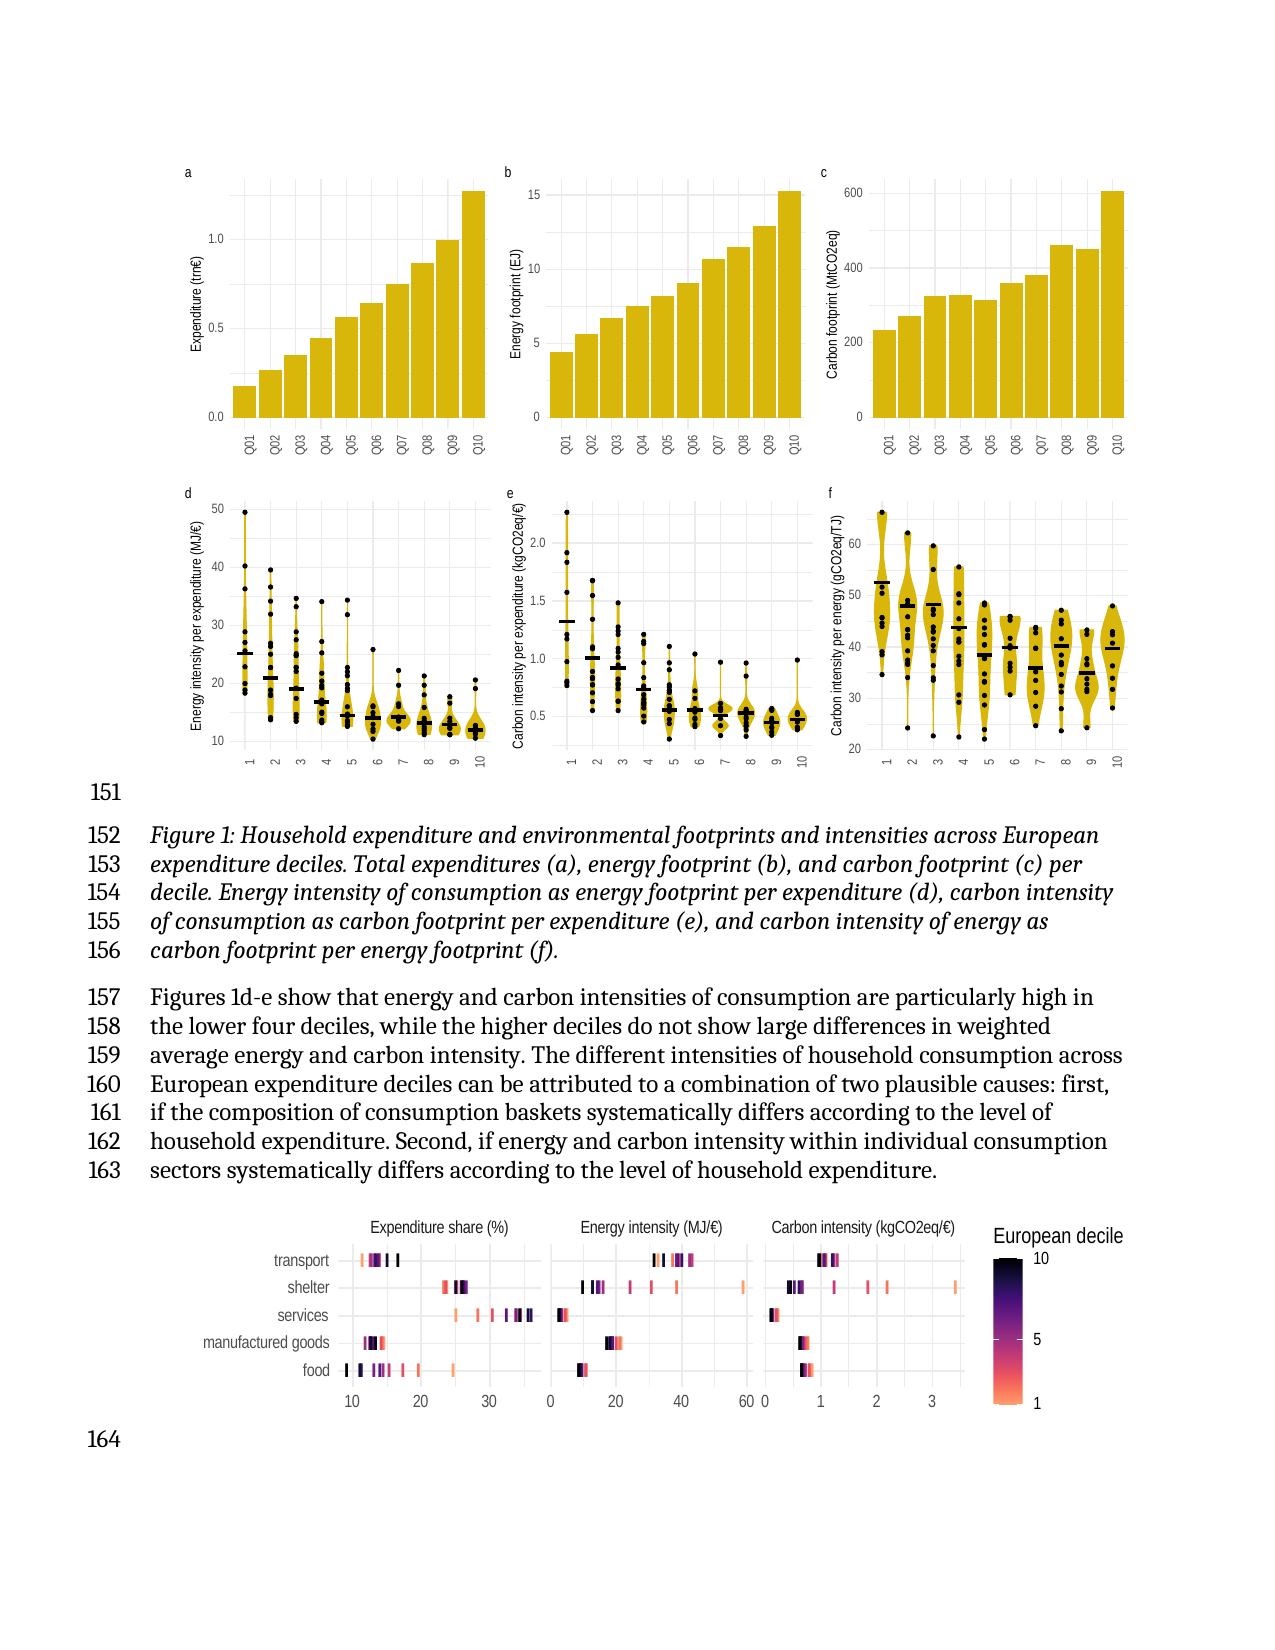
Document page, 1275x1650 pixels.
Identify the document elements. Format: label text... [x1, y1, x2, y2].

text Figures 1d-e show that energy and carbon intensities of consumption are particularly high in the lower four deciles, while the higher deciles do not show large differences in weighted average energy and carbon intensity. The different intensities of household consumption across European expenditure deciles can be attributed to a combination of two plausible causes: first, if the composition of consumption baskets systematically differs according to the level of household expenditure. Second, if energy and carbon intensity within individual consumption sectors systematically differs according to the level of household expenditure. [150, 983, 1125, 1184]
text Figure 1: Household expenditure and environmental footprints and intensities across European expenditure deciles. Total expenditures (a), energy footprint (b), and carbon footprint (c) per decile. Energy intensity of consumption as energy footprint per expenditure (d), carbon intensity of consumption as carbon footprint per expenditure (e), and carbon intensity of energy as carbon footprint per energy footprint (f). [150, 821, 1125, 964]
